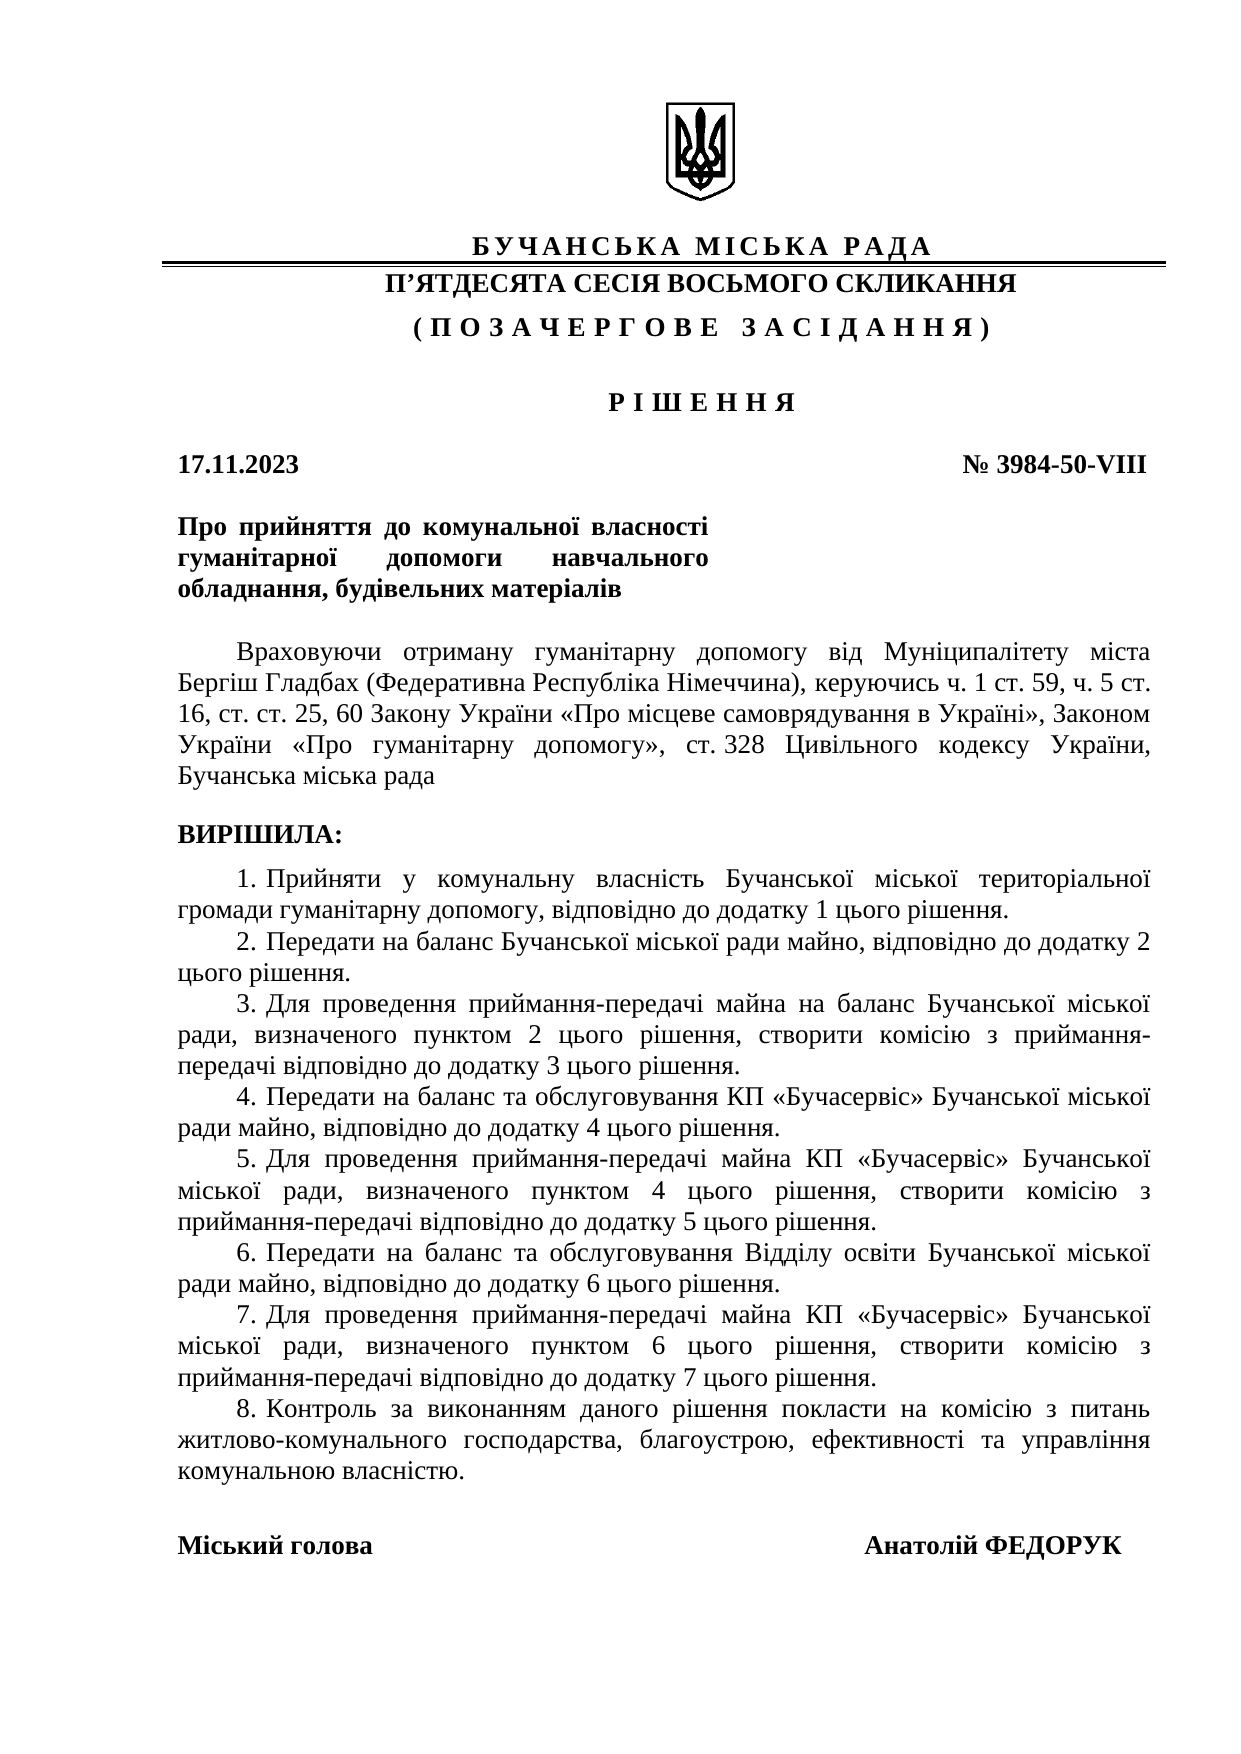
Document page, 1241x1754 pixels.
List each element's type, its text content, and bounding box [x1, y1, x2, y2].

table_header П’ЯТДЕСЯТА СЕСІЯ ВОСЬМОГО СКЛИКАННЯ [162, 267, 1166, 311]
list Контроль за виконанням даного рішення покласти на комісію з питань житлово-комунального господарства, благоустрою, ефективності та управління комунальною власністю. [177, 1392, 1152, 1485]
text 17.11.2023 № 3984-50-VIIІ [177, 448, 1152, 479]
text (ПОЗАЧЕРГОВЕ ЗАСІДАННЯ) [177, 311, 1152, 342]
list Для проведення приймання-передачі майна КП «Бучасервіс» Бучанської міської ради, визначеного пунктом 6 цього рішення, створити комісію з приймання-передачі відповідно до додатку 7 цього рішення. [177, 1298, 1152, 1392]
list Прийняти у комунальну власність Бучанської міської територіальної громади гуманітарну допомогу, відповідно до додатку 1 цього рішення. [177, 862, 1152, 924]
text Міський голова Анатолій ФЕДОРУК [177, 1529, 1152, 1560]
list Передати на баланс та обслуговування Відділу освіти Бучанської міської ради майно, відповідно до додатку 6 цього рішення. [177, 1236, 1152, 1298]
list Для проведення приймання-передачі майна КП «Бучасервіс» Бучанської міської ради, визначеного пунктом 4 цього рішення, створити комісію з приймання-передачі відповідно до додатку 5 цього рішення. [177, 1143, 1152, 1236]
picture [664, 101, 737, 202]
list Передати на баланс Бучанської міської ради майно, відповідно до додатку 2 цього рішення. [177, 924, 1152, 987]
list Для проведення приймання-передачі майна на баланс Бучанської міської ради, визначеного пунктом 2 цього рішення, створити комісію з приймання-передачі відповідно до додатку 3 цього рішення. [177, 987, 1152, 1080]
text ВИРІШИЛА: [177, 819, 1152, 850]
list Передати на баланс та обслуговування КП «Бучасервіс» Бучанської міської ради майно, відповідно до додатку 4 цього рішення. [177, 1080, 1152, 1143]
text Про прийняття до комунальної власності гуманітарної допомоги навчального обладнання, будівельних матеріалів [177, 510, 709, 604]
text БУЧАНСЬКА МІСЬКА РАДА [177, 230, 1152, 261]
text Враховуючи отриману гуманітарну допомогу від Муніципалітету міста Бергіш Гладбах (Федеративна Республіка Німеччина), керуючись ч. 1 ст. 59, ч. 5 ст. 16, ст. ст. 25, 60 Закону України «Про місцеве самоврядування в Україні», Законом України «Про гуманітарну допомогу», ст. 328 Цивільного кодексу України, Бучанська міська рада [177, 635, 1152, 791]
text РІШЕННЯ [177, 386, 1152, 417]
